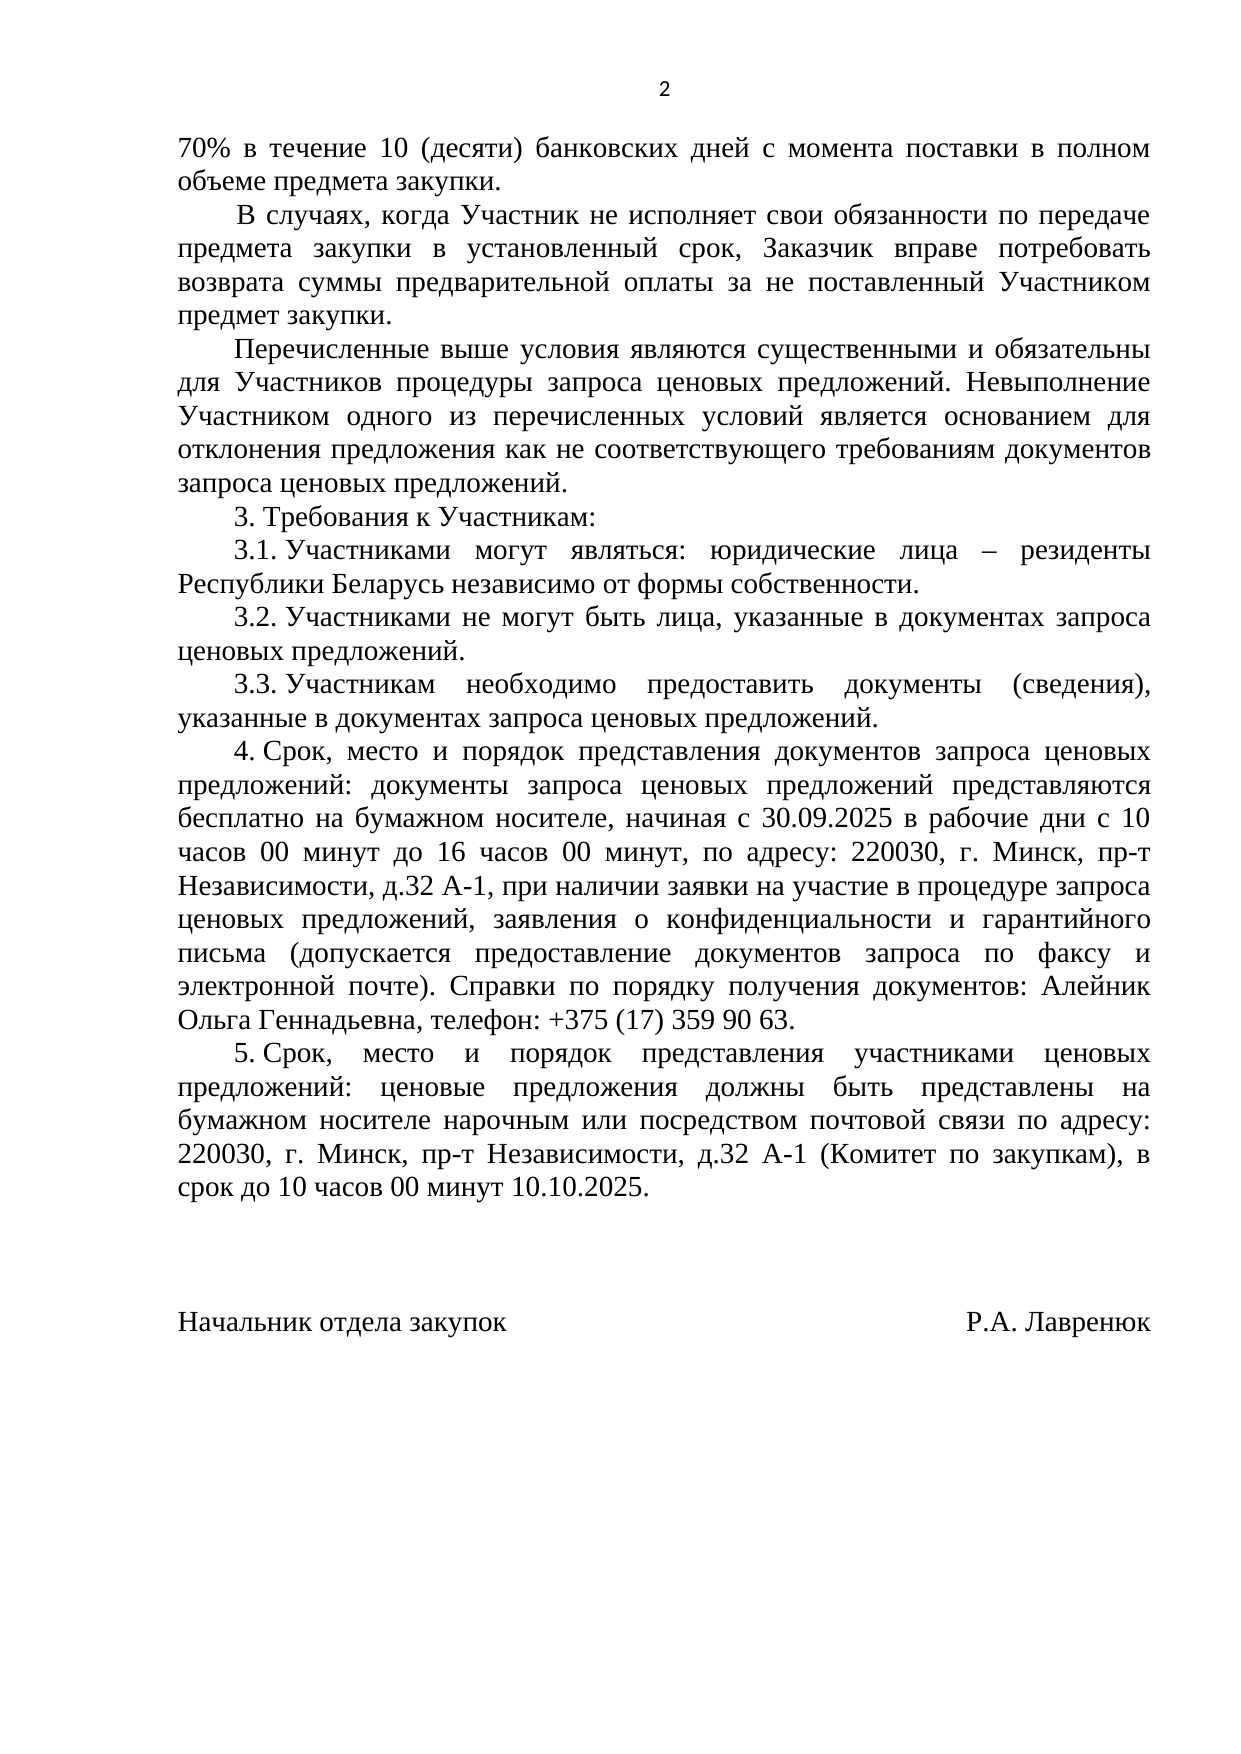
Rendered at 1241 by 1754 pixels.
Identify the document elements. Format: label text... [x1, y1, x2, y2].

text В случаях, когда Участник не исполняет свои обязанности по передаче предмета закупки в установленный срок, Заказчик вправе потребовать возврата суммы предварительной оплаты за не поставленный Участником предмет закупки. [177, 197, 1152, 331]
text 3.3. Участникам необходимо предоставить документы (сведения), указанные в документах запроса ценовых предложений. [177, 666, 1152, 733]
text 5. Срок, место и порядок представления участниками ценовых предложений: ценовые предложения должны быть представлены на бумажном носителе нарочным или посредством почтовой связи по адресу: 220030, г. Минск, пр-т Независимости, д.32 А-1 (Комитет по закупкам), в срок до 10 часов 00 минут 10.10.2025. [177, 1035, 1152, 1203]
text 3.1. Участниками могут являться: юридические лица – резиденты Республики Беларусь независимо от формы собственности. [177, 532, 1152, 599]
text 4. Срок, место и порядок представления документов запроса ценовых предложений: документы запроса ценовых предложений представляются бесплатно на бумажном носителе, начиная с 30.09.2025 в рабочие дни с 10 часов 00 минут до 16 часов 00 минут, по адресу: 220030, г. Минск, пр-т Независимости, д.32 А-1, при наличии заявки на участие в процедуре запроса ценовых предложений, заявления о конфиденциальности и гарантийного письма (допускается предоставление документов запроса по факсу и электронной почте). Справки по порядку получения документов: Алейник Ольга Геннадьевна, телефон: +375 (17) 359 90 63. [177, 733, 1152, 1035]
text Перечисленные выше условия являются существенными и обязательны для Участников процедуры запроса ценовых предложений. Невыполнение Участником одного из перечисленных условий является основанием для отклонения предложения как не соответствующего требованиям документов запроса ценовых предложений. [177, 331, 1152, 499]
text 3. Требования к Участникам: [177, 499, 1152, 532]
text Начальник отдела закупок Р.А. Лавренюк [177, 1304, 1152, 1337]
text 3.2. Участниками не могут быть лица, указанные в документах запроса ценовых предложений. [177, 599, 1152, 666]
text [177, 130, 1152, 197]
